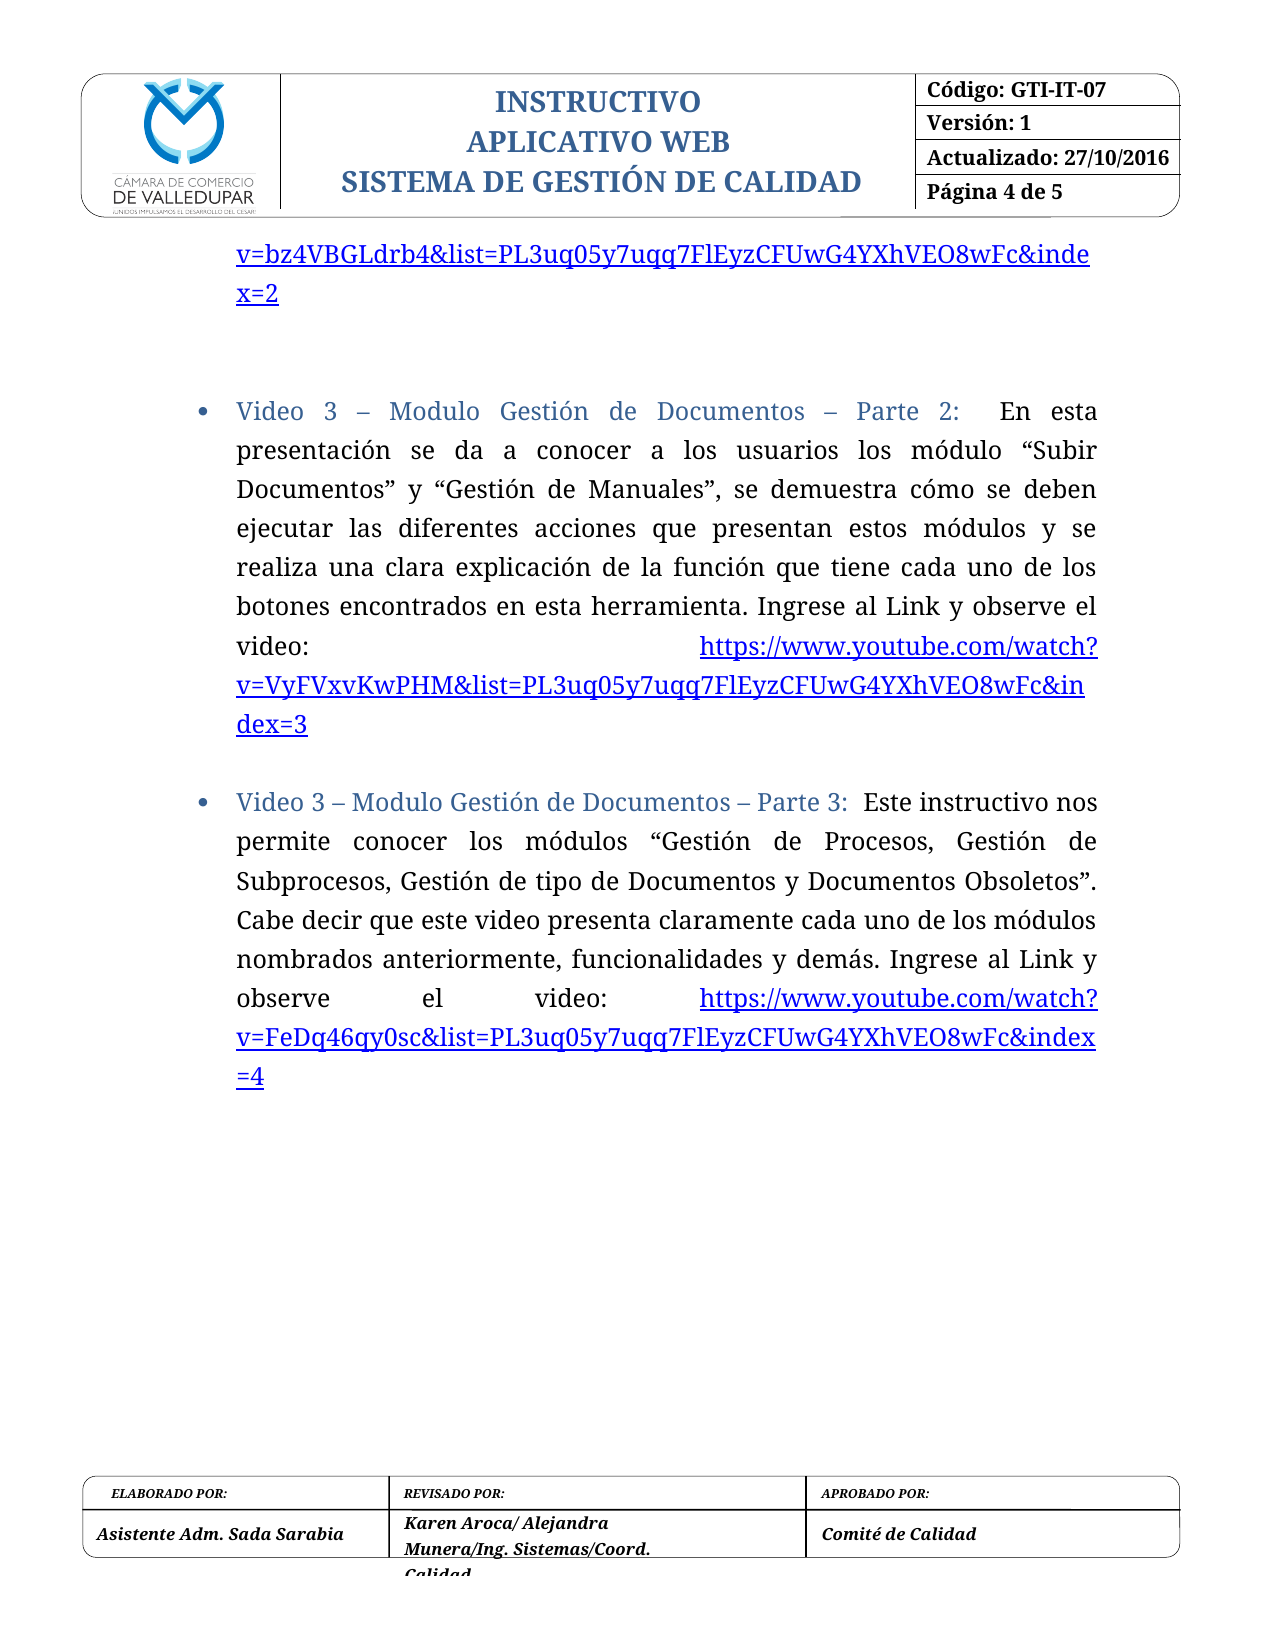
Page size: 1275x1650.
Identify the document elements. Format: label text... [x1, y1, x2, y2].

list Video 3 – Modulo Gestión de Documentos – Parte 3: Este instructivo nos permite conocer los módulos “Gestión de Procesos, Gestión de Subprocesos, Gestión de tipo de Documentos y Documentos Obsoletos”. Cabe decir que este video presenta claramente cada uno de los módulos nombrados anteriormente, funcionalidades y demás. Ingrese al Link y observe el video: https://www.youtube.com/watch?v=FeDq46qy0sc&list=PL3uq05y7uqq7FlEyzCFUwG4YXhVEO8wFc&index=4 [199, 785, 1098, 1093]
picture [112, 78, 256, 214]
list Video 3 – Modulo Gestión de Documentos – Parte 2: En esta presentación se da a conocer a los usuarios los módulo “Subir Documentos” y “Gestión de Manuales”, se demuestra cómo se deben ejecutar las diferentes acciones que presentan estos módulos y se realiza una clara explicación de la función que tiene cada uno de los botones encontrados en esta herramienta. Ingrese al Link y observe el video: https://www.youtube.com/watch?v=VyFVxvKwPHM&list=PL3uq05y7uqq7FlEyzCFUwG4YXhVEO8wFc&index=3 [199, 393, 1098, 741]
